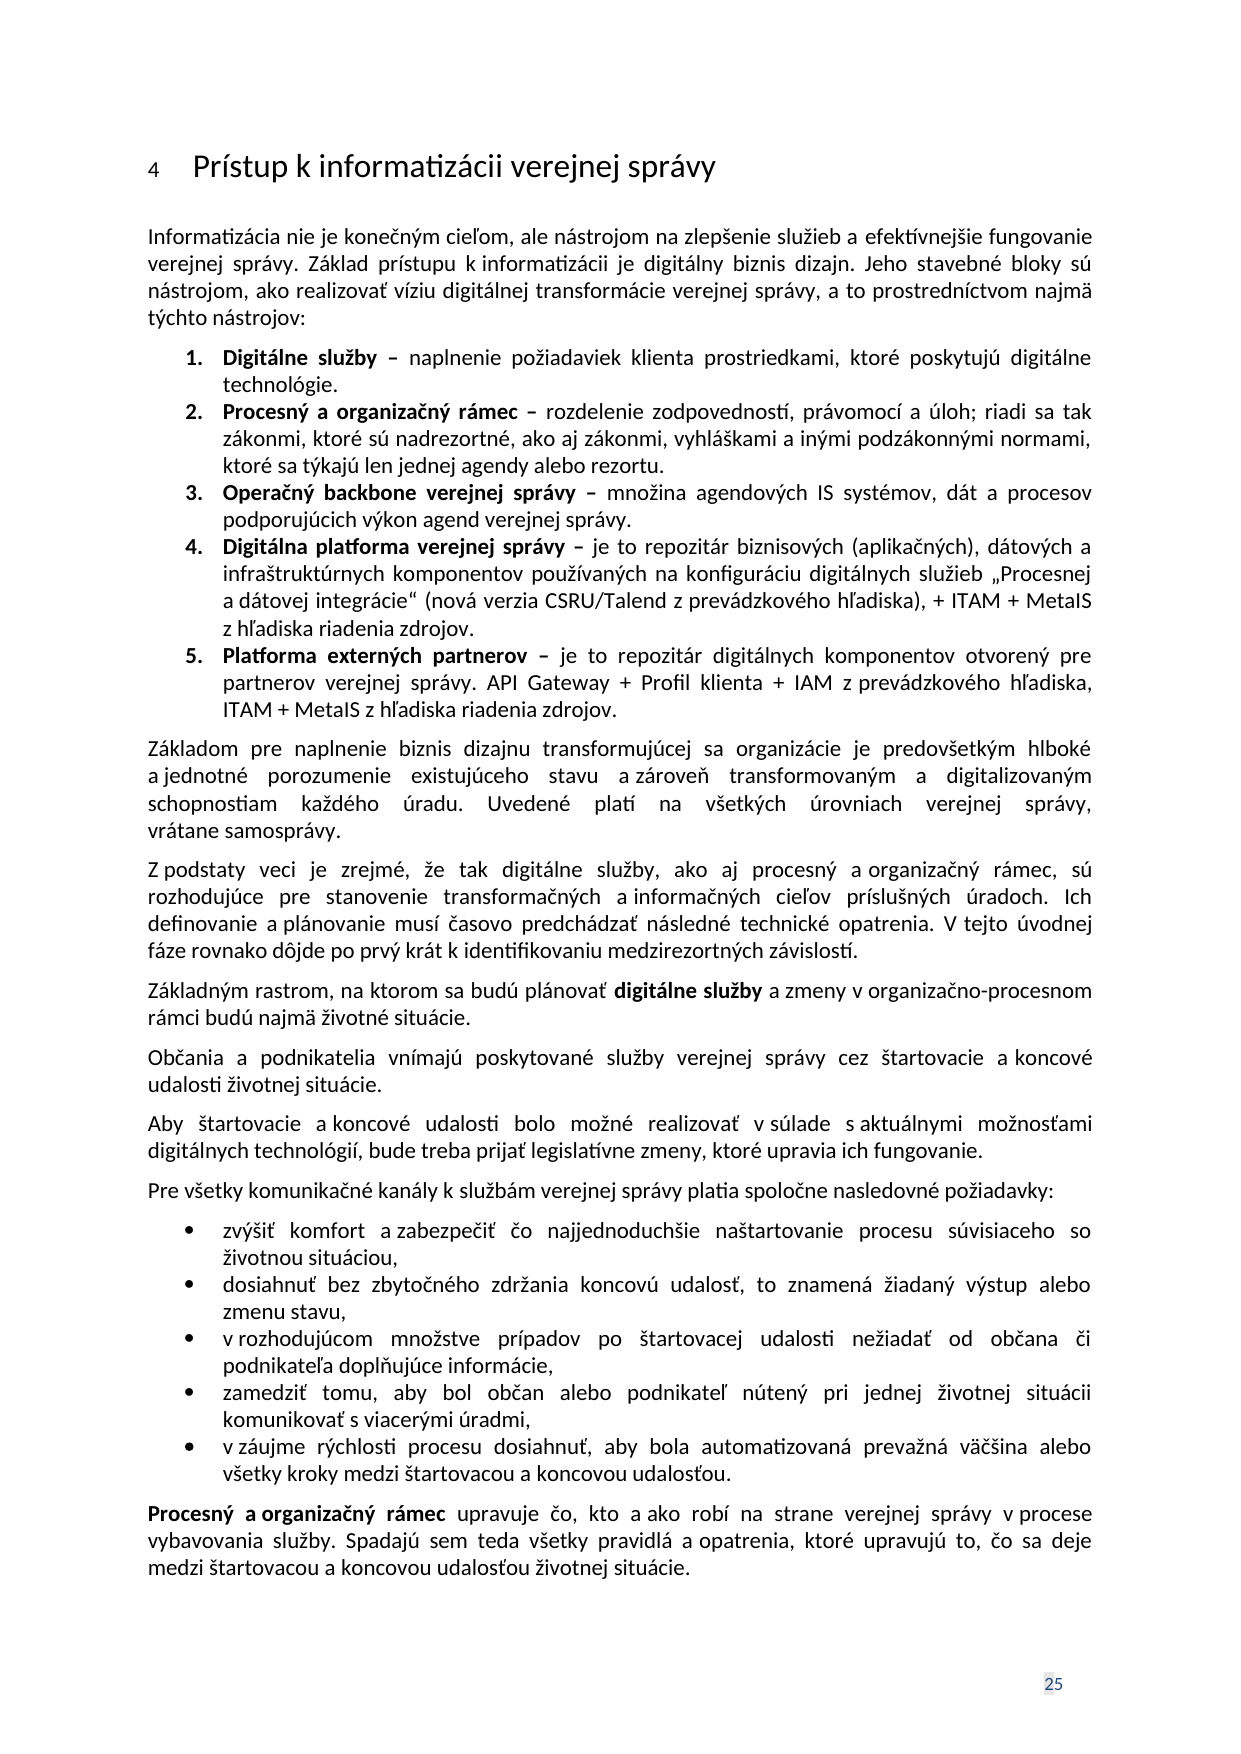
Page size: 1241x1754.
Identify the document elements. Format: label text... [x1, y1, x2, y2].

text Aby štartovacie a koncové udalosti bolo možné realizovať v súlade s aktuálnymi možnosťami digitálnych technológií, bude treba prijať legislatívne zmeny, ktoré upravia ich fungovanie. [148, 1110, 1093, 1164]
text Občania a podnikatelia vnímajú poskytované služby verejnej správy cez štartovacie a koncové udalosti životnej situácie. [148, 1043, 1093, 1098]
list Digitálne služby – naplnenie požiadaviek klienta prostriedkami, ktoré poskytujú digitálne technológie. [185, 343, 1093, 398]
text Z podstaty veci je zrejmé, že tak digitálne služby, ako aj procesný a organizačný rámec, sú rozhodujúce pre stanovenie transformačných a informačných cieľov príslušných úradoch. Ich definovanie a plánovanie musí časovo predchádzať následné technické opatrenia. V tejto úvodnej fáze rovnako dôjde po prvý krát k identifikovaniu medzirezortných závislostí. [148, 856, 1093, 964]
list Digitálna platforma verejnej správy – je to repozitár biznisových (aplikačných), dátových a infraštruktúrnych komponentov používaných na konfiguráciu digitálnych služieb „Procesnej a dátovej integrácie“ (nová verzia CSRU/Talend z prevádzkového hľadiska), + ITAM + MetaIS z hľadiska riadenia zdrojov. [185, 533, 1093, 641]
list v záujme rýchlosti procesu dosiahnuť, aby bola automatizovaná prevažná väčšina alebo všetky kroky medzi štartovacou a koncovou udalosťou. [185, 1433, 1093, 1487]
text Procesný a organizačný rámec upravuje čo, kto a ako robí na strane verejnej správy v procese vybavovania služby. Spadajú sem teda všetky pravidlá a opatrenia, ktoré upravujú to, čo sa deje medzi štartovacou a koncovou udalosťou životnej situácie. [148, 1500, 1093, 1581]
list dosiahnuť bez zbytočného zdržania koncovú udalosť, to znamená žiadaný výstup alebo zmenu stavu, [185, 1271, 1093, 1325]
list v rozhodujúcom množstve prípadov po štartovacej udalosti nežiadať od občana či podnikateľa doplňujúce informácie, [185, 1325, 1093, 1379]
text Pre všetky komunikačné kanály k službám verejnej správy platia spoločne nasledovné požiadavky: [148, 1177, 1093, 1204]
text Základom pre naplnenie biznis dizajnu transformujúcej sa organizácie je predovšetkým hlboké a jednotné porozumenie existujúceho stavu a zároveň transformovaným a digitalizovaným schopnostiam každého úradu. Uvedené platí na všetkých úrovniach verejnej správy, vrátane samosprávy. [148, 735, 1093, 843]
subtitle Prístup k informatizácii verejnej správy [148, 148, 1093, 185]
list zvýšiť komfort a zabezpečiť čo najjednoduchšie naštartovanie procesu súvisiaceho so životnou situáciou, [185, 1216, 1093, 1271]
text Informatizácia nie je konečným cieľom, ale nástrojom na zlepšenie služieb a efektívnejšie fungovanie verejnej správy. Základ prístupu k informatizácii je digitálny biznis dizajn. Jeho stavebné bloky sú nástrojom, ako realizovať víziu digitálnej transformácie verejnej správy, a to prostredníctvom najmä týchto nástrojov: [148, 223, 1093, 331]
list Operačný backbone verejnej správy – množina agendových IS systémov, dát a procesov podporujúcich výkon agend verejnej správy. [185, 479, 1093, 533]
list zamedziť tomu, aby bol občan alebo podnikateľ nútený pri jednej životnej situácii komunikovať s viacerými úradmi, [185, 1379, 1093, 1433]
list Platforma externých partnerov – je to repozitár digitálnych komponentov otvorený pre partnerov verejnej správy. API Gateway + Profil klienta + IAM z prevádzkového hľadiska, ITAM + MetaIS z hľadiska riadenia zdrojov. [185, 641, 1093, 723]
text Základným rastrom, na ktorom sa budú plánovať digitálne služby a zmeny v organizačno-procesnom rámci budú najmä životné situácie. [148, 977, 1093, 1031]
list Procesný a organizačný rámec – rozdelenie zodpovedností, právomocí a úloh; riadi sa tak zákonmi, ktoré sú nadrezortné, ako aj zákonmi, vyhláškami a inými podzákonnými normami, ktoré sa týkajú len jednej agendy alebo rezortu. [185, 398, 1093, 479]
